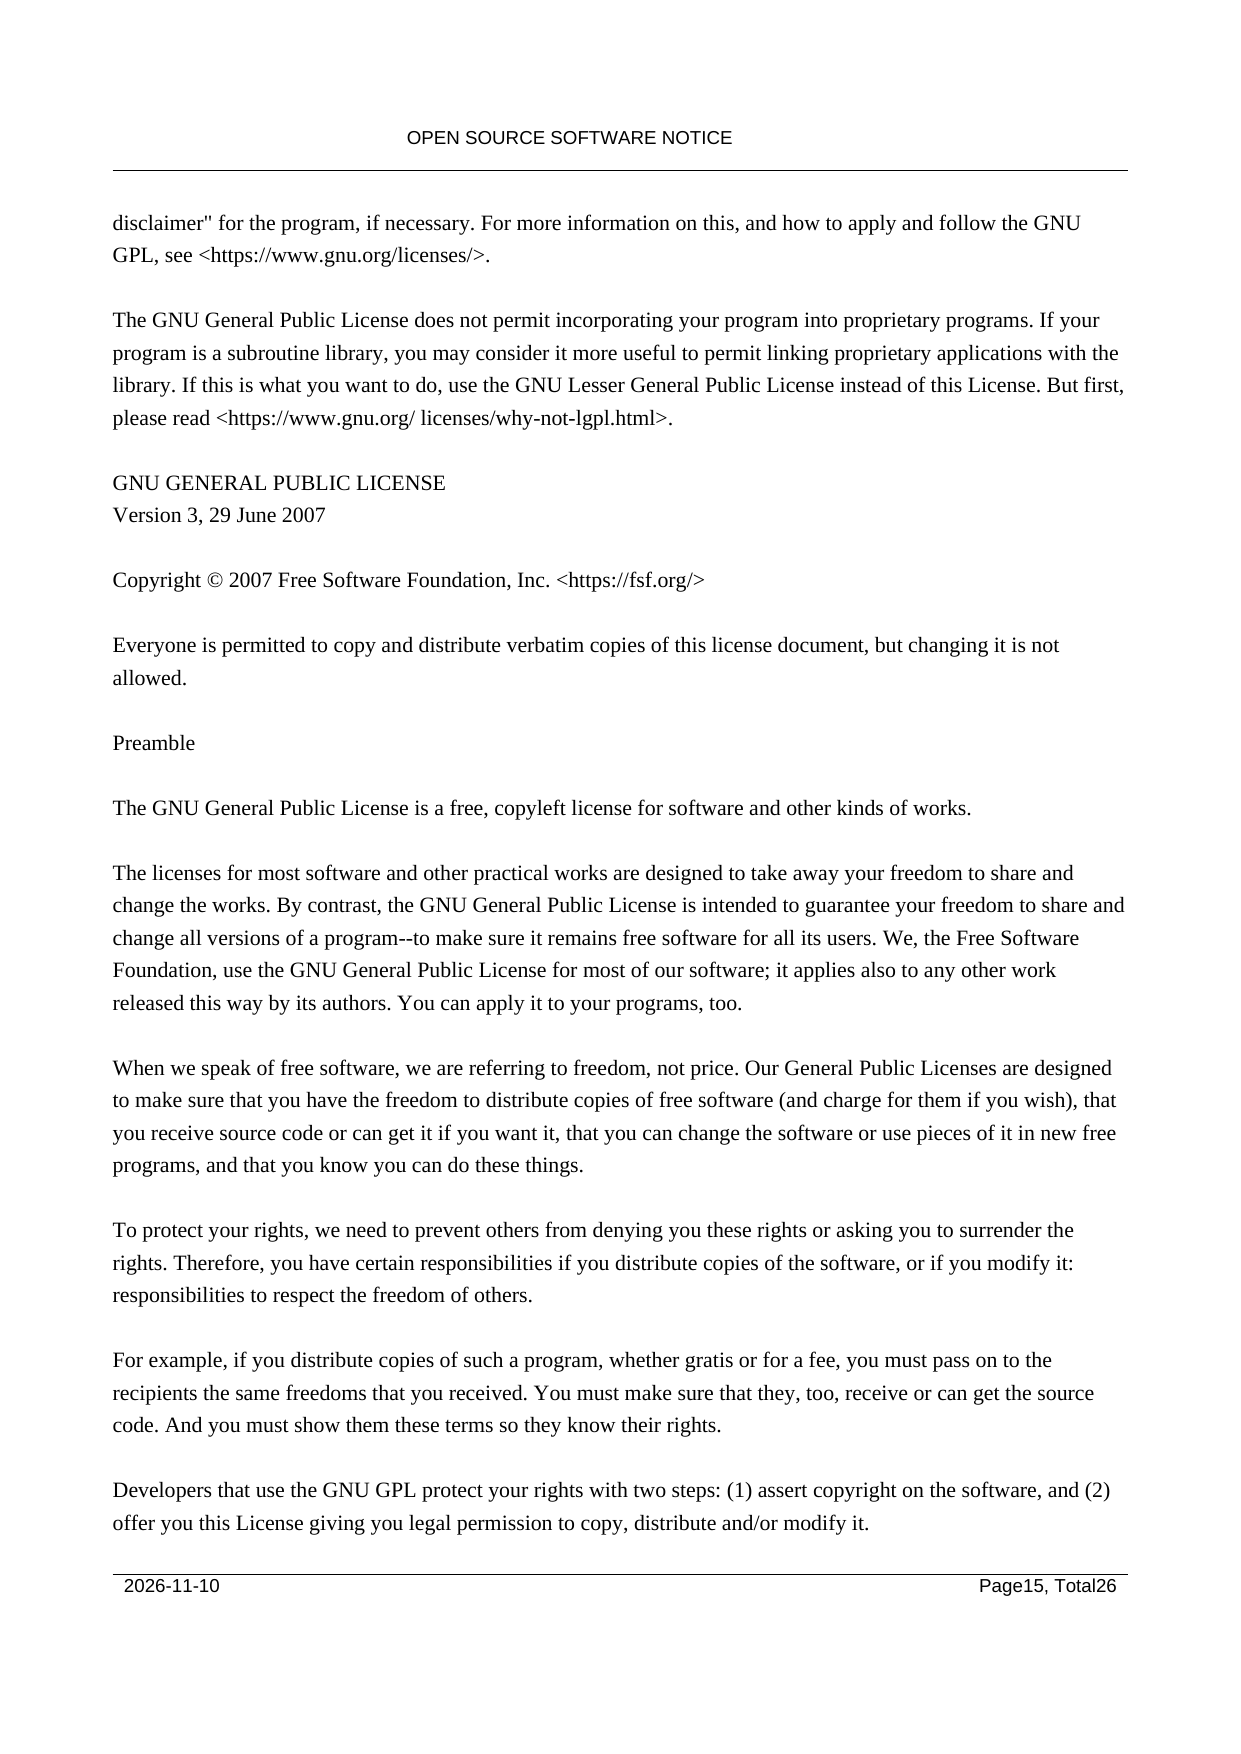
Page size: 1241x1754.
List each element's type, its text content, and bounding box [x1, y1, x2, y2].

text When we speak of free software, we are referring to freedom, not price. Our General Public Licenses are designed to make sure that you have the freedom to distribute copies of free software (and charge for them if you wish), that you receive source code or can get it if you want it, that you can change the software or use pieces of it in new free programs, and that you know you can do these things. [112, 1051, 1128, 1181]
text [112, 206, 1128, 271]
text The licenses for most software and other practical works are designed to take away your freedom to share and change the works. By contrast, the GNU General Public License is intended to guarantee your freedom to share and change all versions of a program--to make sure it remains free software for all its users. We, the Free Software Foundation, use the GNU General Public License for most of our software; it applies also to any other work released this way by its authors. You can apply it to your programs, too. [112, 856, 1128, 1019]
text Version 3, 29 June 2007 [112, 499, 1128, 531]
text Developers that use the GNU GPL protect your rights with two steps: (1) assert copyright on the software, and (2) offer you this License giving you legal permission to copy, distribute and/or modify it. [112, 1474, 1128, 1539]
text Copyright © 2007 Free Software Foundation, Inc. <https://fsf.org/> [112, 564, 1128, 596]
text The GNU General Public License is a free, copyleft license for software and other kinds of works. [112, 791, 1128, 824]
text The GNU General Public License does not permit incorporating your program into proprietary programs. If your program is a subroutine library, you may consider it more useful to permit linking proprietary applications with the library. If this is what you want to do, use the GNU Lesser General Public License instead of this License. But first, please read <https://www.gnu.org/ licenses/why-not-lgpl.html>. GNU GENERAL PUBLIC LICENSE [112, 304, 1128, 499]
text To protect your rights, we need to prevent others from denying you these rights or asking you to surrender the rights. Therefore, you have certain responsibilities if you distribute copies of the software, or if you modify it: responsibilities to respect the freedom of others. [112, 1214, 1128, 1311]
text Preamble [112, 726, 1128, 759]
text For example, if you distribute copies of such a program, whether gratis or for a fee, you must pass on to the recipients the same freedoms that you received. You must make sure that they, too, receive or can get the source code. And you must show them these terms so they know their rights. [112, 1344, 1128, 1441]
text Everyone is permitted to copy and distribute verbatim copies of this license document, but changing it is not allowed. [112, 629, 1128, 694]
